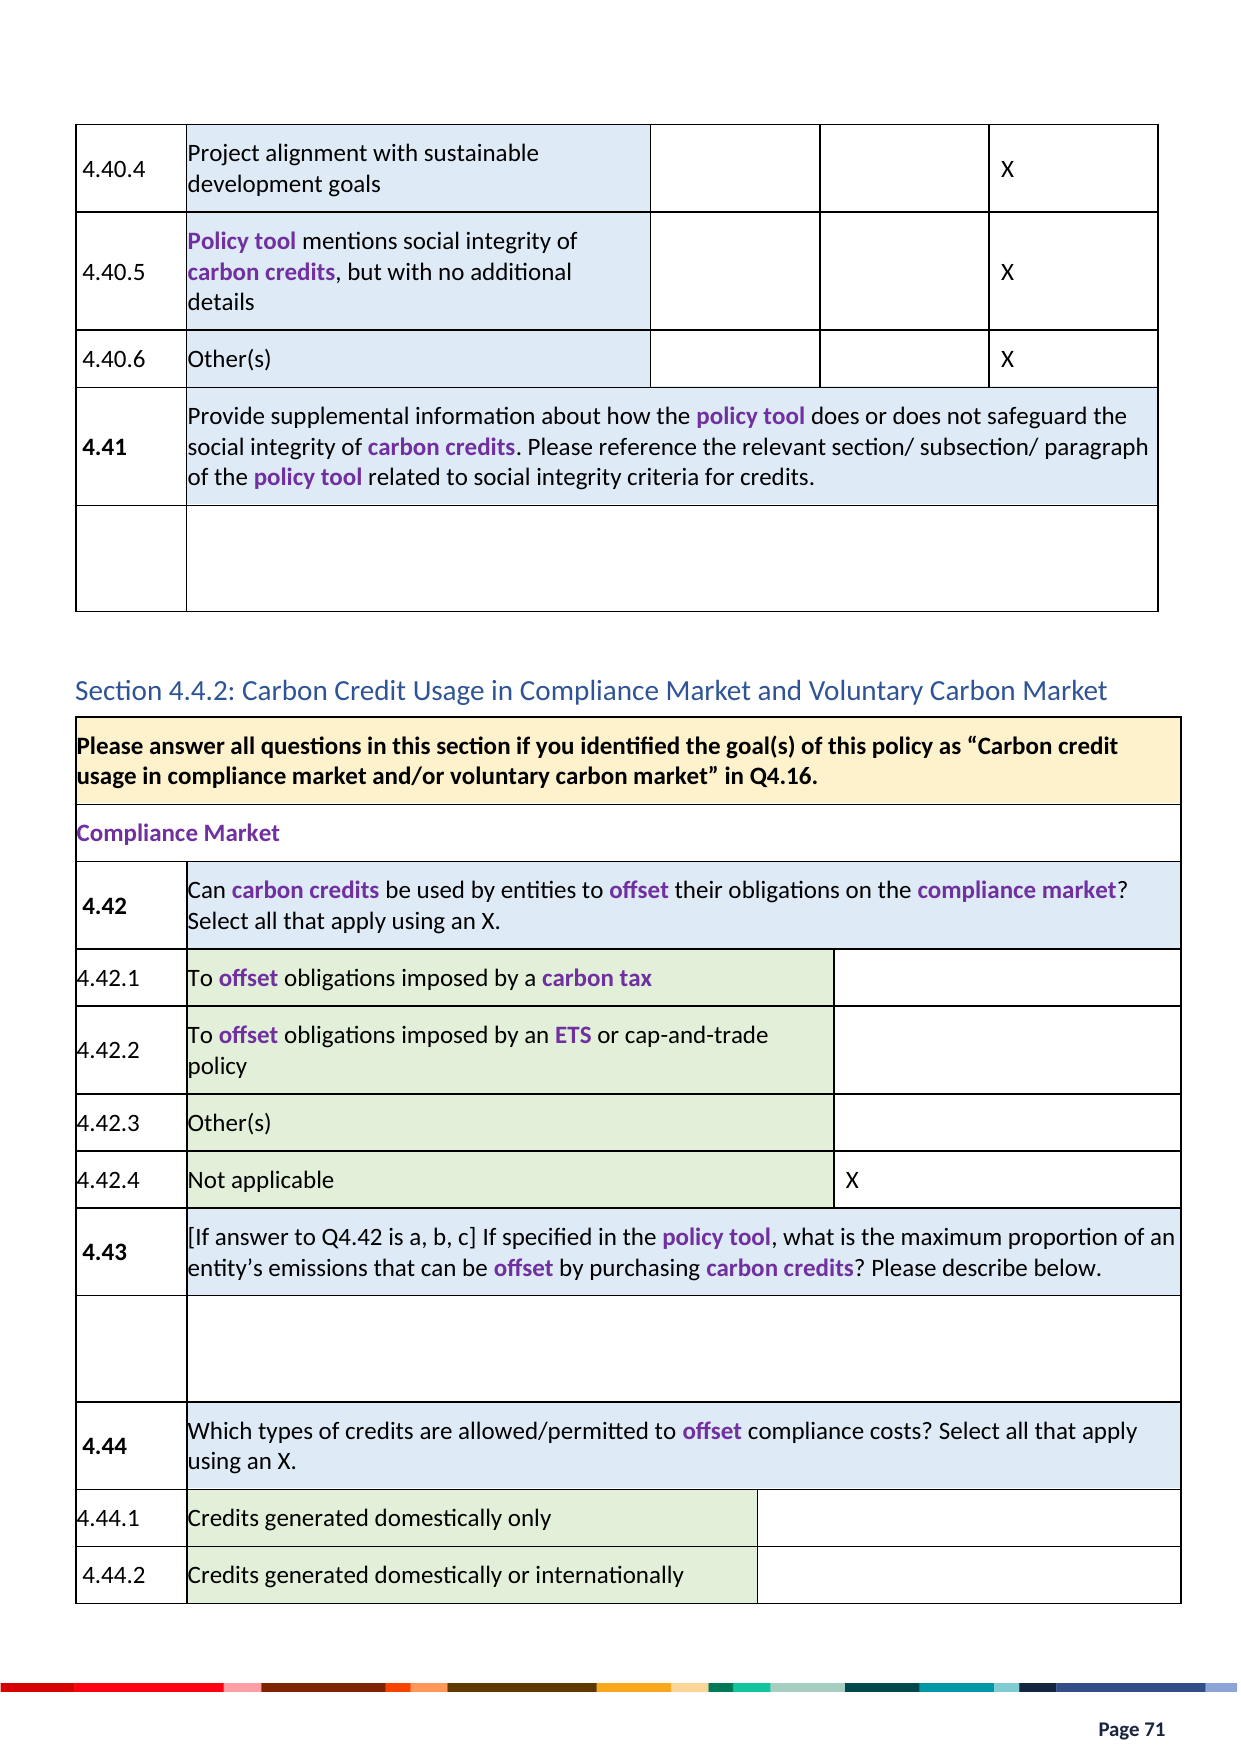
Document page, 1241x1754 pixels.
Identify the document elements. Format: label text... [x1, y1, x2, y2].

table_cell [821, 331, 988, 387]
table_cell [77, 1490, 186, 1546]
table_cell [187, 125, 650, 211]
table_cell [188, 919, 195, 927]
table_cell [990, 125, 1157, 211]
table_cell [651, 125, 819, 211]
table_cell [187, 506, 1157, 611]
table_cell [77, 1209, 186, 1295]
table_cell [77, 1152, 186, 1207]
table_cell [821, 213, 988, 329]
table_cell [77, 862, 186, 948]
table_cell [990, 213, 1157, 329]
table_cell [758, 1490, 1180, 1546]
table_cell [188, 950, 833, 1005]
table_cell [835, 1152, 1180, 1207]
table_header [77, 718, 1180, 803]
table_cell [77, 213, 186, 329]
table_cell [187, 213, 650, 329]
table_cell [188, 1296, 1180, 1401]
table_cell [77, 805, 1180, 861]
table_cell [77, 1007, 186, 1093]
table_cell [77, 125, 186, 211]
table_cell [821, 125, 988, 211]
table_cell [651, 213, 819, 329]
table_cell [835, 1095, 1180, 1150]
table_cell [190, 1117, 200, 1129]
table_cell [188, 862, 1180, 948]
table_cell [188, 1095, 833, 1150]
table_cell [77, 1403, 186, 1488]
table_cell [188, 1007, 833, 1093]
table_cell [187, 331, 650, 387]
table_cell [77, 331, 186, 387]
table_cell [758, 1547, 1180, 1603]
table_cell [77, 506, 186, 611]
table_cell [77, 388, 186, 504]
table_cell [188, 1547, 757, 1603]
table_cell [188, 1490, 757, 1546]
picture [0, 1683, 1236, 1692]
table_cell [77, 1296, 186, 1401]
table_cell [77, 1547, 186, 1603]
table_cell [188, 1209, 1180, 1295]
subtitle Section 4.4.2: Carbon Credit Usage in Compliance Market and Voluntary Carbon Market [75, 672, 1165, 708]
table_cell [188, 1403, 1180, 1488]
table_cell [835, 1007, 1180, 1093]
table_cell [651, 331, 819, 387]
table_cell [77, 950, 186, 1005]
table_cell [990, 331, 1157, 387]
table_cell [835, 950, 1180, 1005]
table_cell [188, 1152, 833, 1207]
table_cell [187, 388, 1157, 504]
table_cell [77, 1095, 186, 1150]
